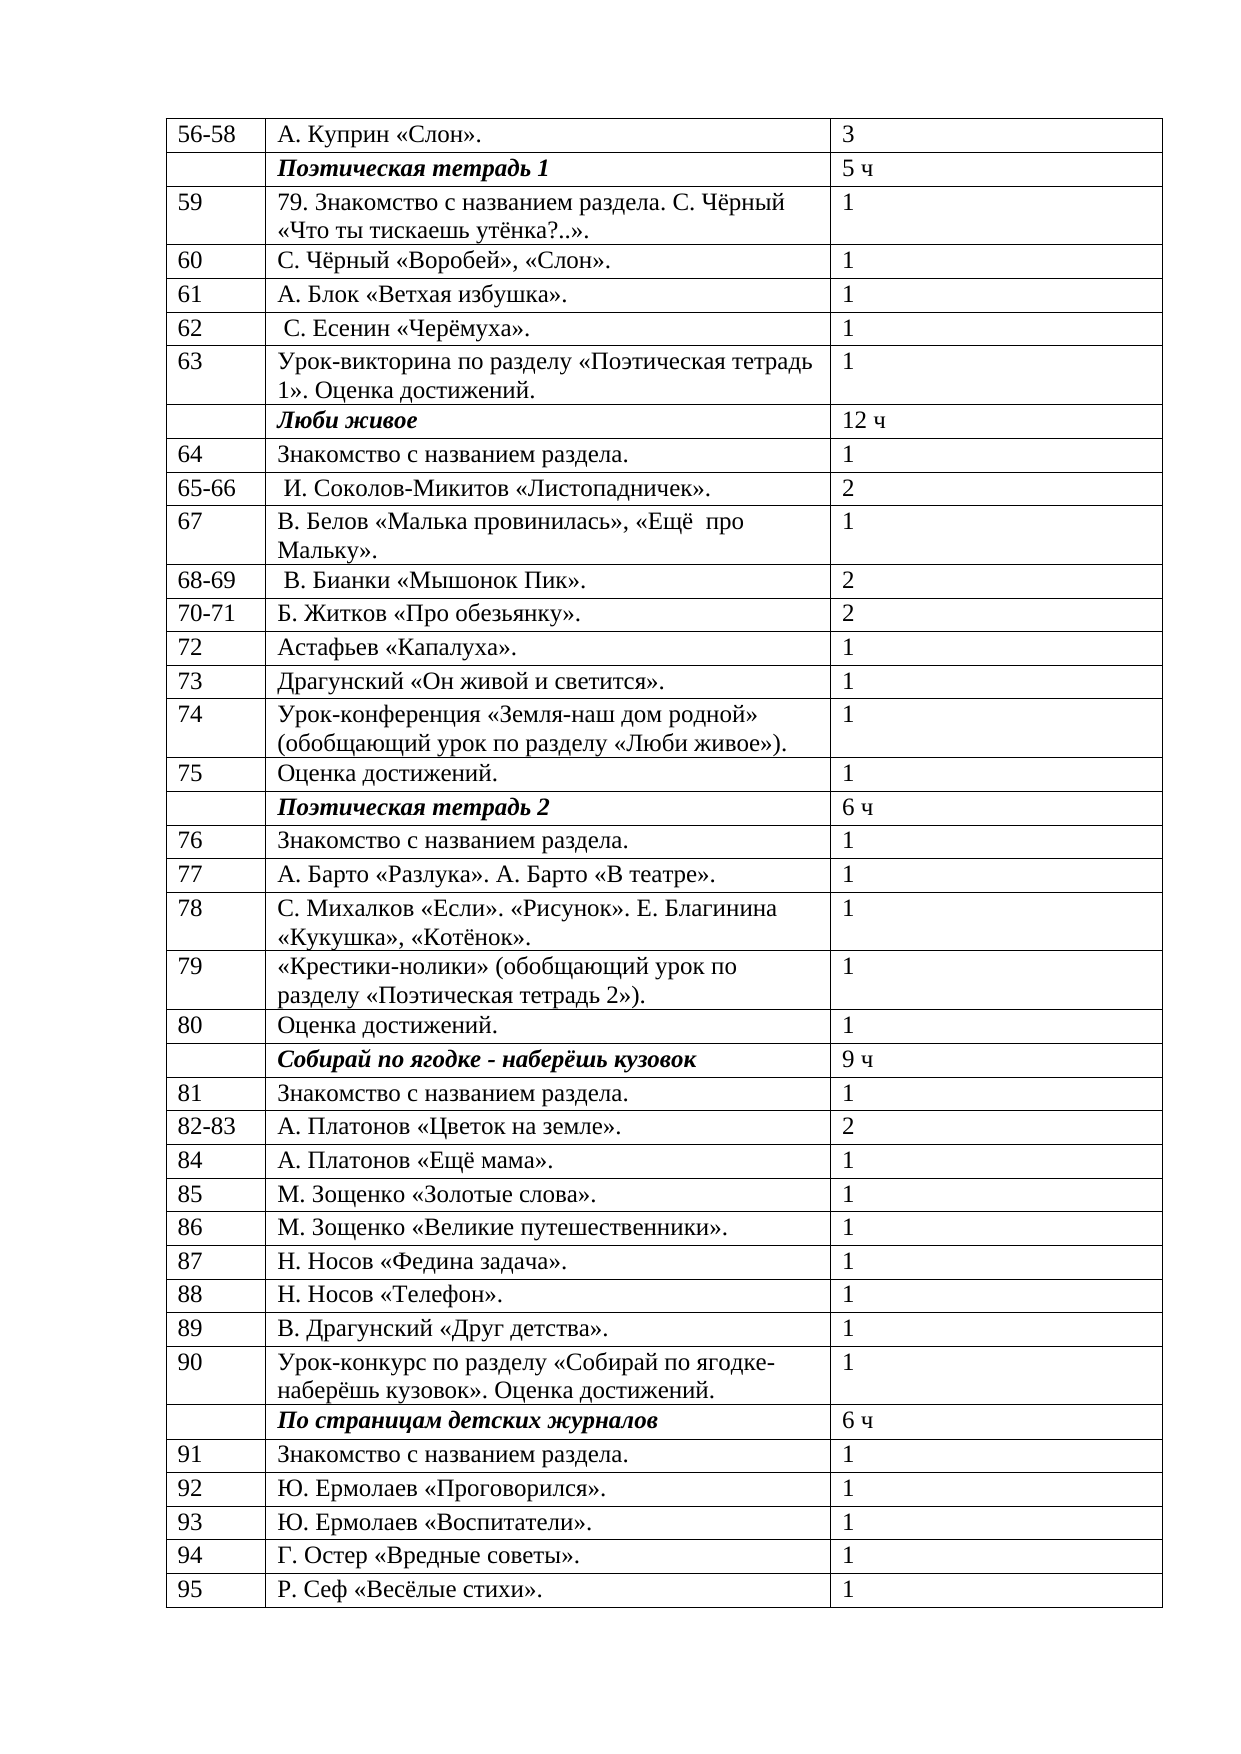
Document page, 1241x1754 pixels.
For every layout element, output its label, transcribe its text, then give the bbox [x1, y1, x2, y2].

table_cell 1 [831, 666, 1162, 698]
table_cell 80 [167, 1010, 265, 1043]
table_cell 1 [831, 1145, 1162, 1178]
table_cell Н. Носов «Федина задача». [266, 1246, 830, 1278]
table_cell 92 [167, 1473, 265, 1506]
table_cell 1 [831, 313, 1162, 345]
table_cell 1 [831, 506, 1162, 564]
table_cell С. Есенин «Черёмуха». [266, 313, 830, 345]
table_cell Б. Житков «Про обезьянку». [266, 599, 830, 631]
table_cell 1 [831, 346, 1162, 404]
table_cell 86 [167, 1212, 265, 1245]
table_cell 93 [167, 1507, 265, 1539]
table_cell 1 [831, 826, 1162, 858]
table_cell Н. Носов «Телефон». [266, 1280, 830, 1312]
table_cell А. Блок «Ветхая избушка». [266, 279, 830, 312]
table_cell А. Платонов «Цветок на земле». [266, 1111, 830, 1144]
table_cell 1 [831, 1212, 1162, 1245]
table_cell 84 [167, 1145, 265, 1178]
table_cell 65-66 [167, 473, 265, 505]
table_cell 2 [831, 565, 1162, 597]
table_cell 82-83 [167, 1111, 265, 1144]
table_cell М. Зощенко «Великие путешественники». [266, 1212, 830, 1245]
table_cell 73 [167, 666, 265, 698]
table_cell 1 [831, 1313, 1162, 1346]
table_cell 88 [167, 1280, 265, 1312]
table_cell 1 [831, 951, 1162, 1009]
table_cell Знакомство с названием раздела. [266, 1078, 830, 1110]
table_cell Ю. Ермолаев «Воспитатели». [266, 1507, 830, 1539]
table_cell Урок-конференция «Земля-наш дом родной» (обобщающий урок по разделу «Люби живое»). [266, 699, 830, 757]
table_cell 87 [167, 1246, 265, 1278]
table_cell 1 [831, 859, 1162, 892]
table_cell 1 [831, 893, 1162, 950]
table_cell 2 [831, 473, 1162, 505]
table_cell 77 [167, 859, 265, 892]
table_cell 79. Знакомство с названием раздела. С. Чёрный «Что ты тискаешь утёнка?..». [266, 187, 830, 244]
table_cell 1 [831, 439, 1162, 472]
table_cell В. Белов «Малька провинилась», «Ещё про Мальку». [266, 506, 830, 564]
table_cell 1 [831, 1280, 1162, 1312]
table_cell Ю. Ермолаев «Проговорился». [266, 1473, 830, 1506]
table_cell 1 [831, 1540, 1162, 1573]
table_cell По страницам детских журналов [266, 1405, 830, 1438]
table_cell 1 [831, 1010, 1162, 1043]
table_cell Собирай по ягодке - наберёшь кузовок [266, 1044, 830, 1077]
table_cell [167, 1044, 265, 1077]
table_cell 1 [831, 279, 1162, 312]
table_cell 1 [831, 1078, 1162, 1110]
table_cell Г. Остер «Вредные советы». [266, 1540, 830, 1573]
table_cell [167, 405, 265, 438]
table_cell Р. Сеф «Весёлые стихи». [266, 1574, 830, 1607]
table_cell 1 [831, 1440, 1162, 1472]
table_cell Урок-конкурс по разделу «Собирай по ягодке-наберёшь кузовок». Оценка достижений. [266, 1347, 830, 1404]
table_cell 91 [167, 1440, 265, 1472]
table_cell 90 [167, 1347, 265, 1404]
table_cell А. Куприн «Слон». [266, 119, 830, 152]
table_cell Люби живое [266, 405, 830, 438]
table_cell 74 [167, 699, 265, 757]
table_cell 1 [831, 1347, 1162, 1404]
table_cell 6 ч [831, 1405, 1162, 1438]
table_cell Урок-викторина по разделу «Поэтическая тетрадь 1». Оценка достижений. [266, 346, 830, 404]
table_cell 5 ч [831, 153, 1162, 186]
table_cell С. Михалков «Если». «Рисунок». Е. Благинина «Кукушка», «Котёнок». [266, 893, 830, 950]
table_cell 61 [167, 279, 265, 312]
table_cell 95 [167, 1574, 265, 1607]
table_cell 1 [831, 699, 1162, 757]
table_cell М. Зощенко «Золотые слова». [266, 1179, 830, 1211]
table_cell 1 [831, 758, 1162, 791]
table_cell Поэтическая тетрадь 2 [266, 792, 830, 824]
table_cell С. Чёрный «Воробей», «Слон». [266, 245, 830, 278]
table_cell Астафьев «Капалуха». [266, 632, 830, 665]
table_cell 63 [167, 346, 265, 404]
table_cell 2 [831, 599, 1162, 631]
table_cell [167, 153, 265, 186]
table_cell 1 [831, 1574, 1162, 1607]
table_cell 94 [167, 1540, 265, 1573]
table_cell В. Драгунский «Друг детства». [266, 1313, 830, 1346]
table_cell 64 [167, 439, 265, 472]
table_cell 62 [167, 313, 265, 345]
table_cell 6 ч [831, 792, 1162, 824]
table_cell А. Барто «Разлука». А. Барто «В театре». [266, 859, 830, 892]
table_cell 1 [831, 245, 1162, 278]
table_cell 1 [831, 1507, 1162, 1539]
table_cell 75 [167, 758, 265, 791]
table_cell 59 [167, 187, 265, 244]
table_cell 1 [831, 1179, 1162, 1211]
table_cell 56-58 [167, 119, 265, 152]
table_cell 1 [831, 1473, 1162, 1506]
table_cell 67 [167, 506, 265, 564]
table_cell В. Бианки «Мышонок Пик». [266, 565, 830, 597]
table_cell Знакомство с названием раздела. [266, 1440, 830, 1472]
table_cell 70-71 [167, 599, 265, 631]
table_cell [167, 1405, 265, 1438]
table_cell Оценка достижений. [266, 758, 830, 791]
table_cell Драгунский «Он живой и светится». [266, 666, 830, 698]
table_cell Знакомство с названием раздела. [266, 439, 830, 472]
table_cell 1 [831, 1246, 1162, 1278]
table_cell И. Соколов-Микитов «Листопадничек». [266, 473, 830, 505]
table_cell 72 [167, 632, 265, 665]
table_cell Знакомство с названием раздела. [266, 826, 830, 858]
table_cell [167, 792, 265, 824]
table_cell 89 [167, 1313, 265, 1346]
table_cell 81 [167, 1078, 265, 1110]
table_cell Поэтическая тетрадь 1 [266, 153, 830, 186]
table_cell 9 ч [831, 1044, 1162, 1077]
table_cell 79 [167, 951, 265, 1009]
table_cell 60 [167, 245, 265, 278]
table_cell А. Платонов «Ещё мама». [266, 1145, 830, 1178]
table_cell 78 [167, 893, 265, 950]
table_cell 76 [167, 826, 265, 858]
table_cell 85 [167, 1179, 265, 1211]
table_cell 68-69 [167, 565, 265, 597]
table_cell Оценка достижений. [266, 1010, 830, 1043]
table_cell 3 [831, 119, 1162, 152]
table_cell 1 [831, 632, 1162, 665]
table_cell «Крестики-нолики» (обобщающий урок по разделу «Поэтическая тетрадь 2»). [266, 951, 830, 1009]
table_cell 2 [831, 1111, 1162, 1144]
table_cell 1 [831, 187, 1162, 244]
table_cell 12 ч [831, 405, 1162, 438]
